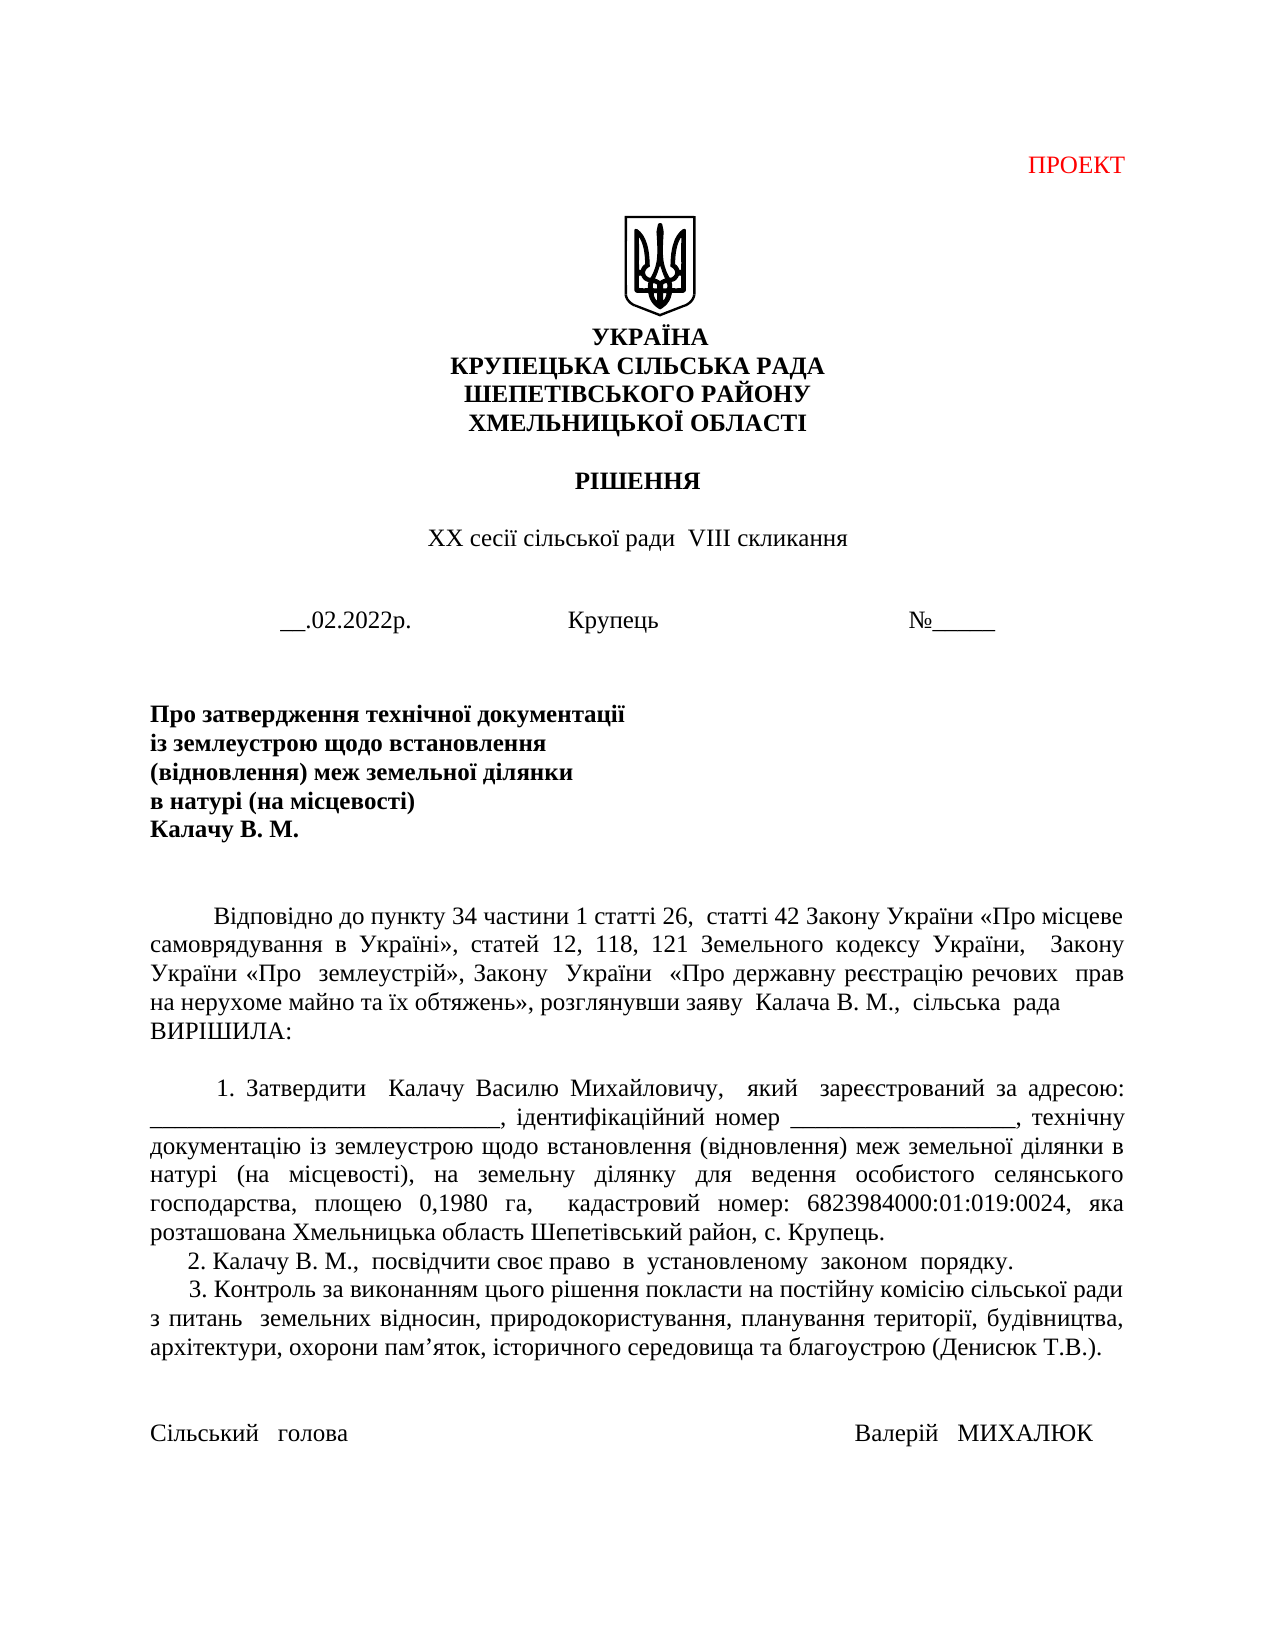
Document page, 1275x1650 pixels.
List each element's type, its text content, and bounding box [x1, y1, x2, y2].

text ХХ сесії сільської ради VІІІ скликання [150, 523, 1125, 552]
text (відновлення) меж земельної ділянки [150, 757, 1125, 786]
text __.02.2022р. Крупець №_____ [150, 605, 1125, 633]
text ВИРІШИЛА: [150, 1016, 1125, 1044]
text ШЕПЕТІВСЬКОГО РАЙОНУ [150, 379, 1125, 408]
text УКРАЇНА [150, 322, 1125, 351]
text Про затвердження технічної документації [150, 699, 1125, 728]
text Відповідно до пункту 34 частини 1 статті 26, статті 42 Закону України «Про місцеве самоврядування в Україні», статей 12, 118, 121 Земельного кодексу України, Закону України «Про землеустрій», Закону України «Про державну реєстрацію речових прав на нерухоме майно та їх обтяжень», розглянувши заяву Калача В. М., сільська рада [150, 901, 1125, 1016]
text 2. Калачу В. М., посвідчити своє право в установленому законом порядку. [150, 1246, 1125, 1274]
text із землеустрою щодо встановлення [150, 728, 1125, 757]
text ХМЕЛЬНИЦЬКОЇ ОБЛАСТІ [150, 408, 1125, 437]
text КРУПЕЦЬКА СІЛЬСЬКА РАДА [150, 351, 1125, 379]
text 3. Контроль за виконанням цього рішення покласти на постійну комісію сільської ради з питань земельних відносин, природокористування, планування території, будівництва, архітектури, охорони пам’яток, історичного середовища та благоустрою (Денисюк Т.В.). [150, 1274, 1125, 1361]
text РІШЕННЯ [150, 466, 1125, 494]
text ПРОЕКТ [150, 150, 1125, 179]
text 1. Затвердити Калачу Василю Михайловичу, який зареєстрований за адресою: ____________________________, ідентифікаційний номер __________________, технічну документацію із землеустрою щодо встановлення (відновлення) меж земельної ділянки в натурі (на місцевості), на земельну ділянку для ведення особистого селянського господарства, площею 0,1980 га, кадастровий номер: 6823984000:01:019:0024, яка розташована Хмельницька область Шепетівський район, с. Крупець. [150, 1073, 1125, 1246]
text Калачу В. М. [150, 814, 1125, 843]
text в натурі (на місцевості) [150, 786, 1125, 814]
text Сільський голова Валерій МИХАЛЮК [150, 1418, 1125, 1447]
